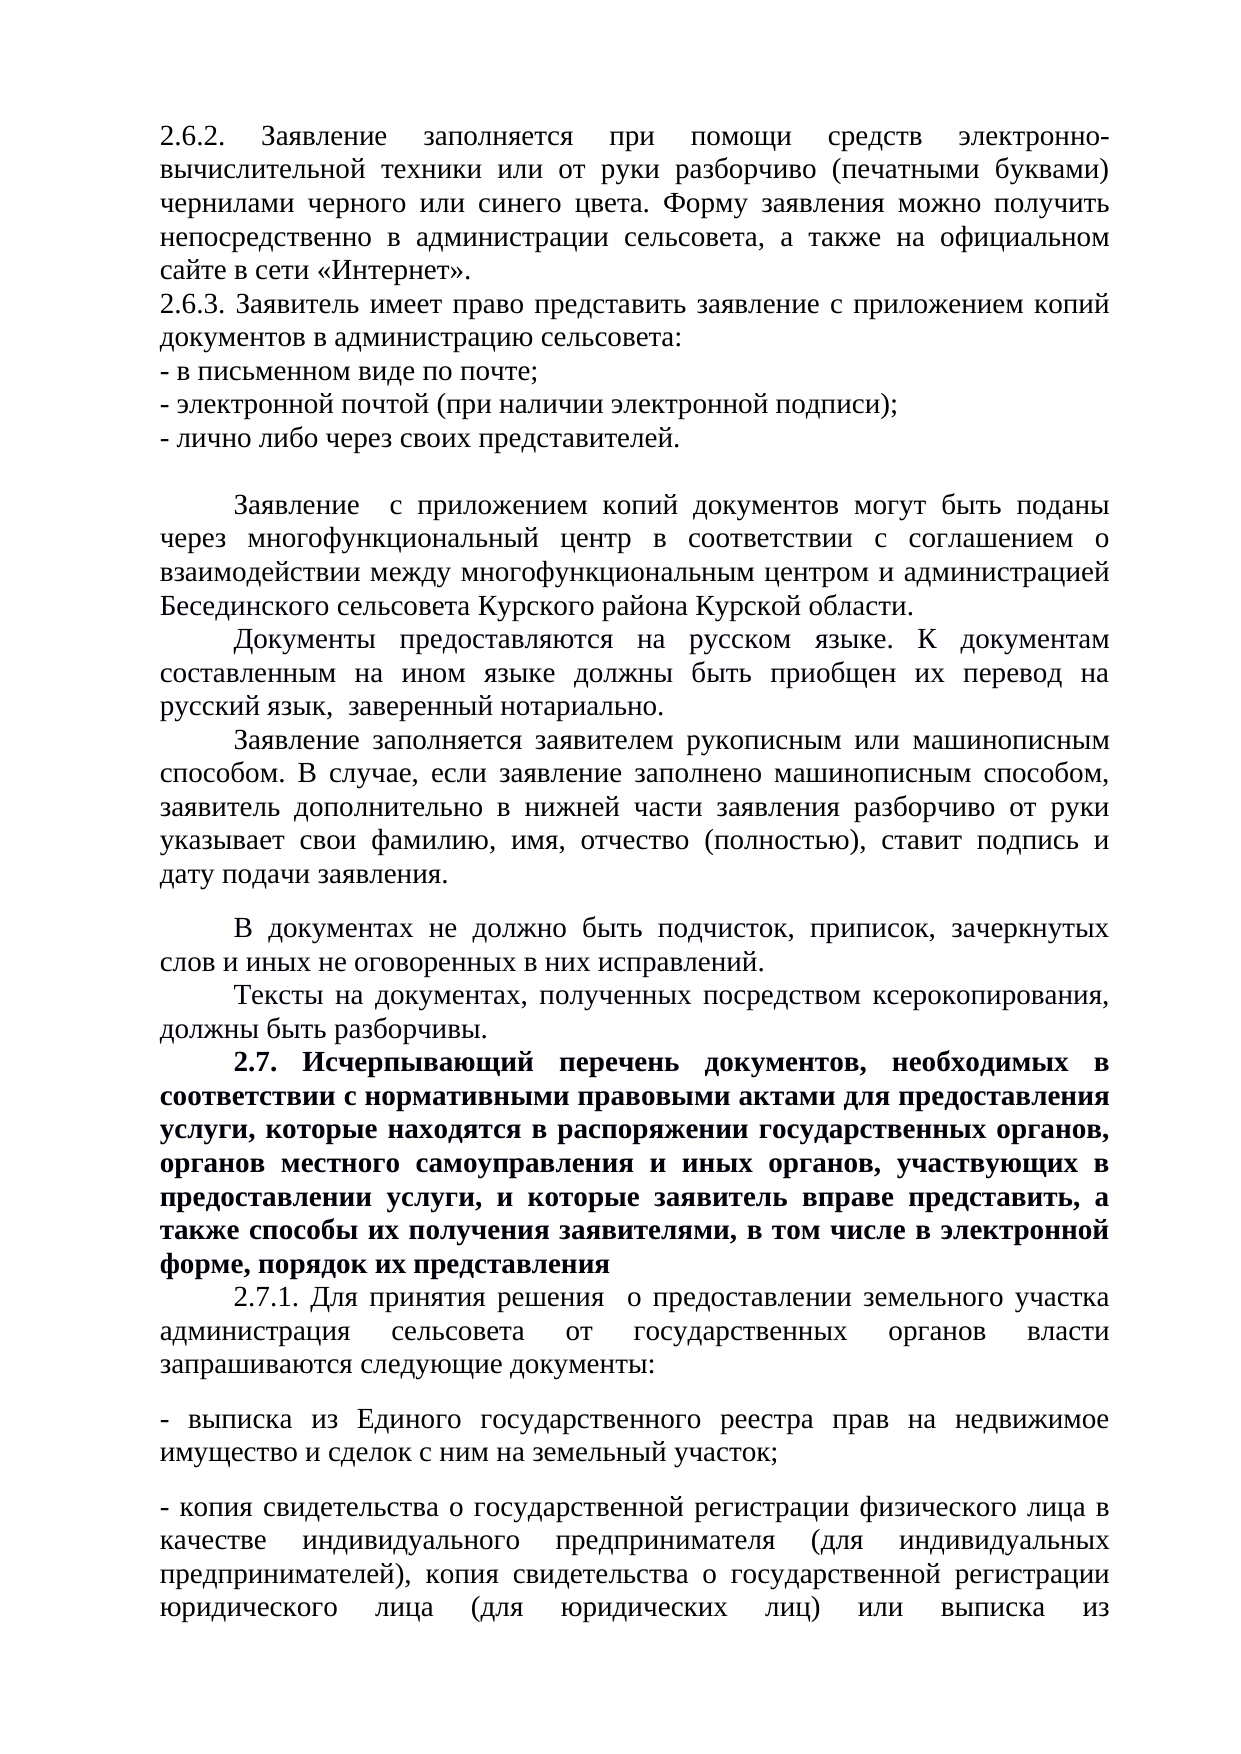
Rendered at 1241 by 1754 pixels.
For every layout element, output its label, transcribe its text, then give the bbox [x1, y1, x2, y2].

text - лично либо через своих представителей. [159, 420, 1110, 453]
text - в письменном виде по почте; [159, 353, 1110, 386]
text 2.7. Исчерпывающий перечень документов, необходимых в соответствии с нормативными правовыми актами для предоставления услуги, которые находятся в распоряжении государственных органов, органов местного самоуправления и иных органов, участвующих в предоставлении услуги, и которые заявитель вправе представить, а также способы их получения заявителями, в том числе в электронной форме, порядок их представления [159, 1044, 1110, 1279]
text 2.7.1. Для принятия решения о предоставлении земельного участка администрация сельсовета от государственных органов власти запрашиваются следующие документы: [159, 1279, 1110, 1380]
text - выписка из Единого государственного реестра прав на недвижимое имущество и сделок с ним на земельный участок; [159, 1401, 1110, 1468]
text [159, 1489, 1110, 1623]
text Тексты на документах, полученных посредством ксерокопирования, должны быть разборчивы. [159, 977, 1110, 1044]
text Заявление заполняется заявителем рукописным или машинописным способом. В случае, если заявление заполнено машинописным способом, заявитель дополнительно в нижней части заявления разборчиво от руки указывает свои фамилию, имя, отчество (полностью), ставит подпись и дату подачи заявления. [159, 722, 1110, 889]
text Документы предоставляются на русском языке. К документам составленным на ином языке должны быть приобщен их перевод на русский язык, заверенный нотариально. [159, 621, 1110, 722]
text Заявление с приложением копий документов могут быть поданы через многофункциональный центр в соответствии с соглашением о взаимодействии между многофункциональным центром и администрацией Бесединского сельсовета Курского района Курской области. [159, 487, 1110, 621]
text 2.6.3. Заявитель имеет право представить заявление с приложением копий документов в администрацию сельсовета: [159, 286, 1110, 353]
text 2.6.2. Заявление заполняется при помощи средств электронно-вычислительной техники или от руки разборчиво (печатными буквами) чернилами черного или синего цвета. Форму заявления можно получить непосредственно в администрации сельсовета, а также на официальном сайте в сети «Интернет». [159, 118, 1110, 286]
text - электронной почтой (при наличии электронной подписи); [159, 386, 1110, 420]
text В документах не должно быть подчисток, приписок, зачеркнутых слов и иных не оговоренных в них исправлений. [159, 910, 1110, 977]
